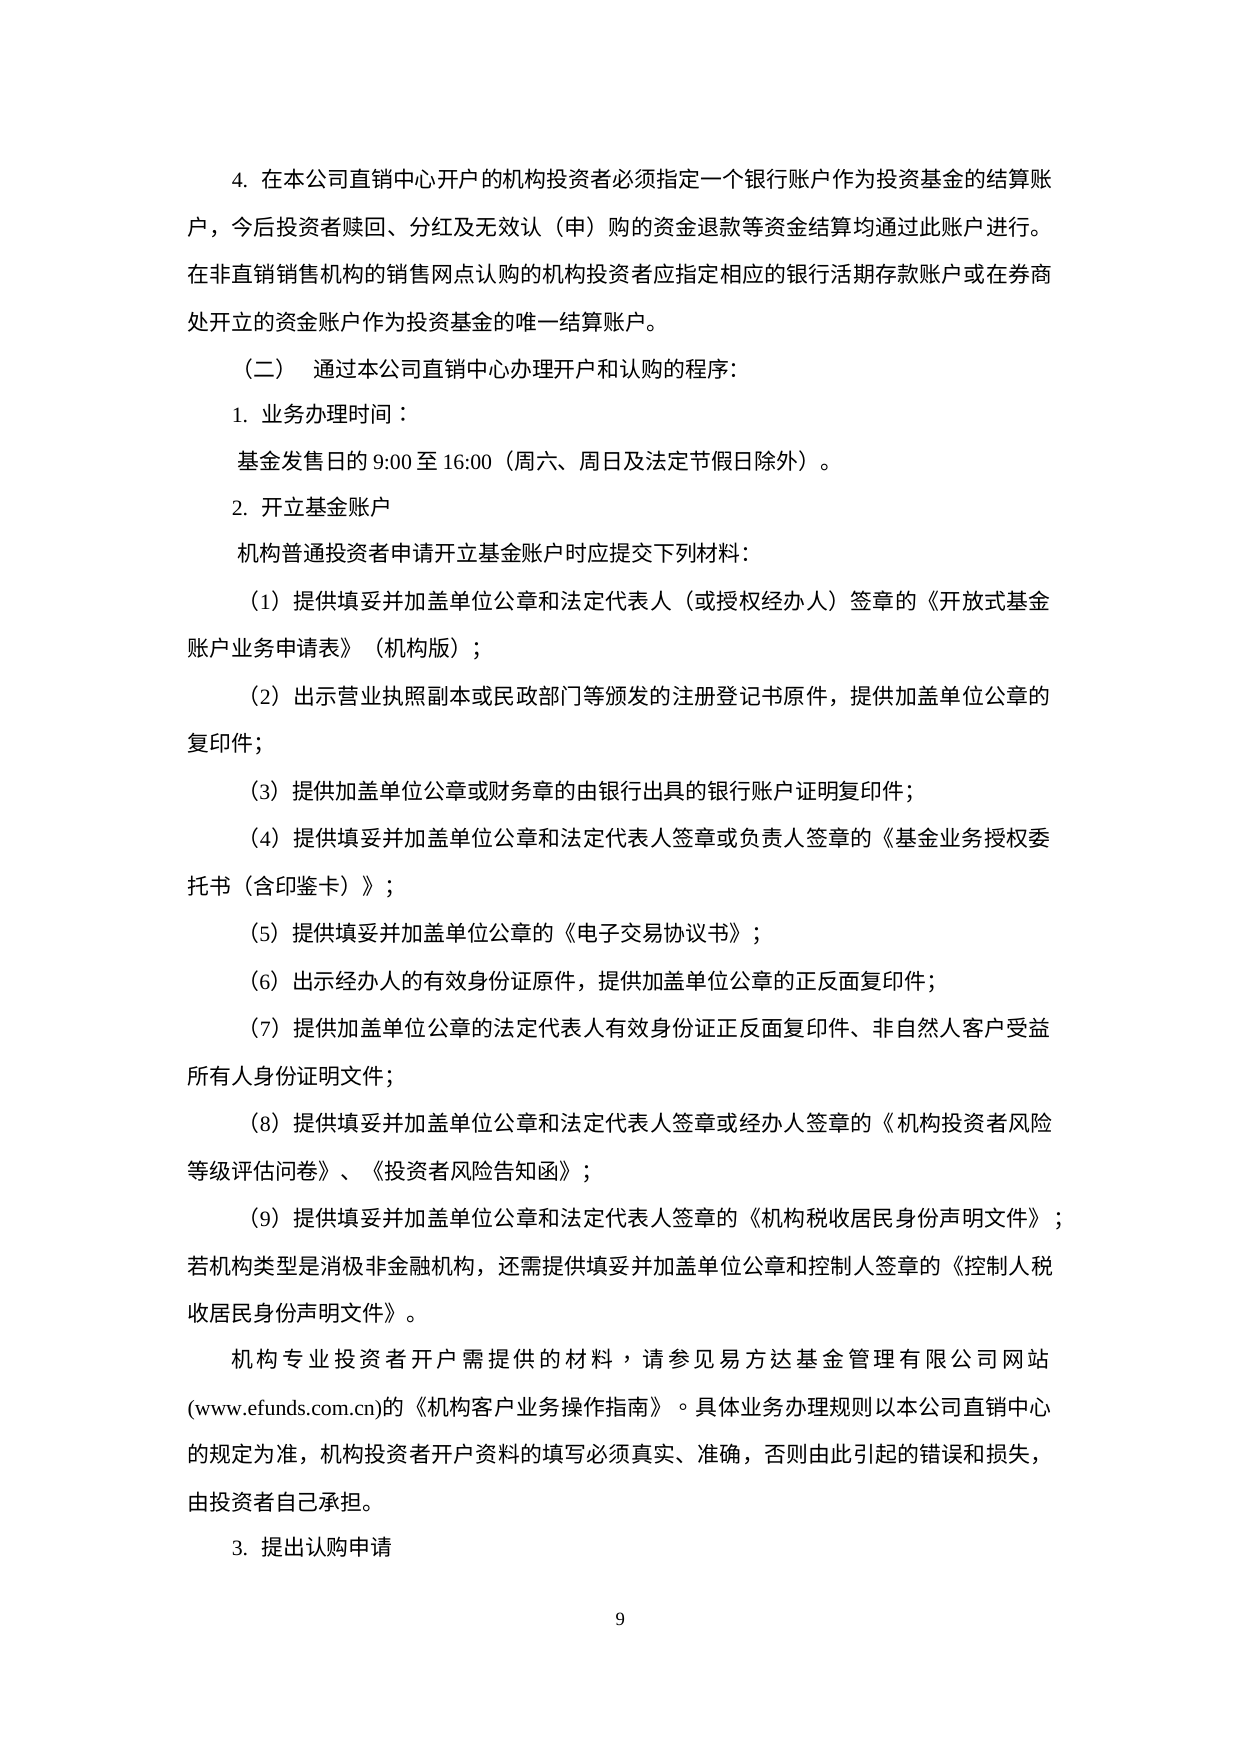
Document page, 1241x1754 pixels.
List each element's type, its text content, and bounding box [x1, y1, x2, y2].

text （4）提供填妥并加盖单位公章和法定代表人签章或负责人签章的《基金业务授权委托书（含印鉴卡）》； [187, 821, 1053, 901]
text 机构普通投资者申请开立基金账户时应提交下列材料： [187, 536, 1053, 568]
text 基金发售日的9:00至16:00（周六、周日及法定节假日除外）。 [187, 444, 1053, 476]
list 在本公司直销中心开户的机构投资者必须指定一个银行账户作为投资基金的结算账户，今后投资者赎回、分红及无效认（申）购的资金退款等资金结算均通过此账户进行。在非直销销售机构的销售网点认购的机构投资者应指定相应的银行活期存款账户或在券商处开立的资金账户作为投资基金的唯一结算账户。 [187, 162, 1053, 336]
list 提出认购申请 [187, 1532, 1053, 1562]
list 业务办理时间： [187, 399, 1053, 429]
text 机构专业投资者开户需提供的材料，请参见易方达基金管理有限公司网站(www.efunds.com.cn)的《机构客户业务操作指南》。具体业务办理规则以本公司直销中心的规定为准，机构投资者开户资料的填写必须真实、准确，否则由此引起的错误和损失，由投资者自己承担。 [187, 1344, 1053, 1516]
list 开立基金账户 [187, 492, 1053, 521]
text （3）提供加盖单位公章或财务章的由银行出具的银行账户证明复印件； [187, 774, 1053, 806]
text （6）出示经办人的有效身份证原件，提供加盖单位公章的正反面复印件； [187, 964, 1053, 996]
text （7）提供加盖单位公章的法定代表人有效身份证正反面复印件、非自然人客户受益所有人身份证明文件； [187, 1011, 1053, 1091]
text （5）提供填妥并加盖单位公章的《电子交易协议书》； [187, 916, 1053, 948]
list 通过本公司直销中心办理开户和认购的程序： [187, 352, 1053, 384]
text （2）出示营业执照副本或民政部门等颁发的注册登记书原件，提供加盖单位公章的复印件； [187, 679, 1053, 758]
text （8）提供填妥并加盖单位公章和法定代表人签章或经办人签章的《机构投资者风险等级评估问卷》、《投资者风险告知函》； [187, 1106, 1053, 1186]
text （1）提供填妥并加盖单位公章和法定代表人（或授权经办人）签章的《开放式基金账户业务申请表》（机构版）； [187, 584, 1053, 663]
text （9）提供填妥并加盖单位公章和法定代表人签章的《机构税收居民身份声明文件》；若机构类型是消极非金融机构，还需提供填妥并加盖单位公章和控制人签章的《控制人税收居民身份声明文件》。 [187, 1201, 1053, 1328]
